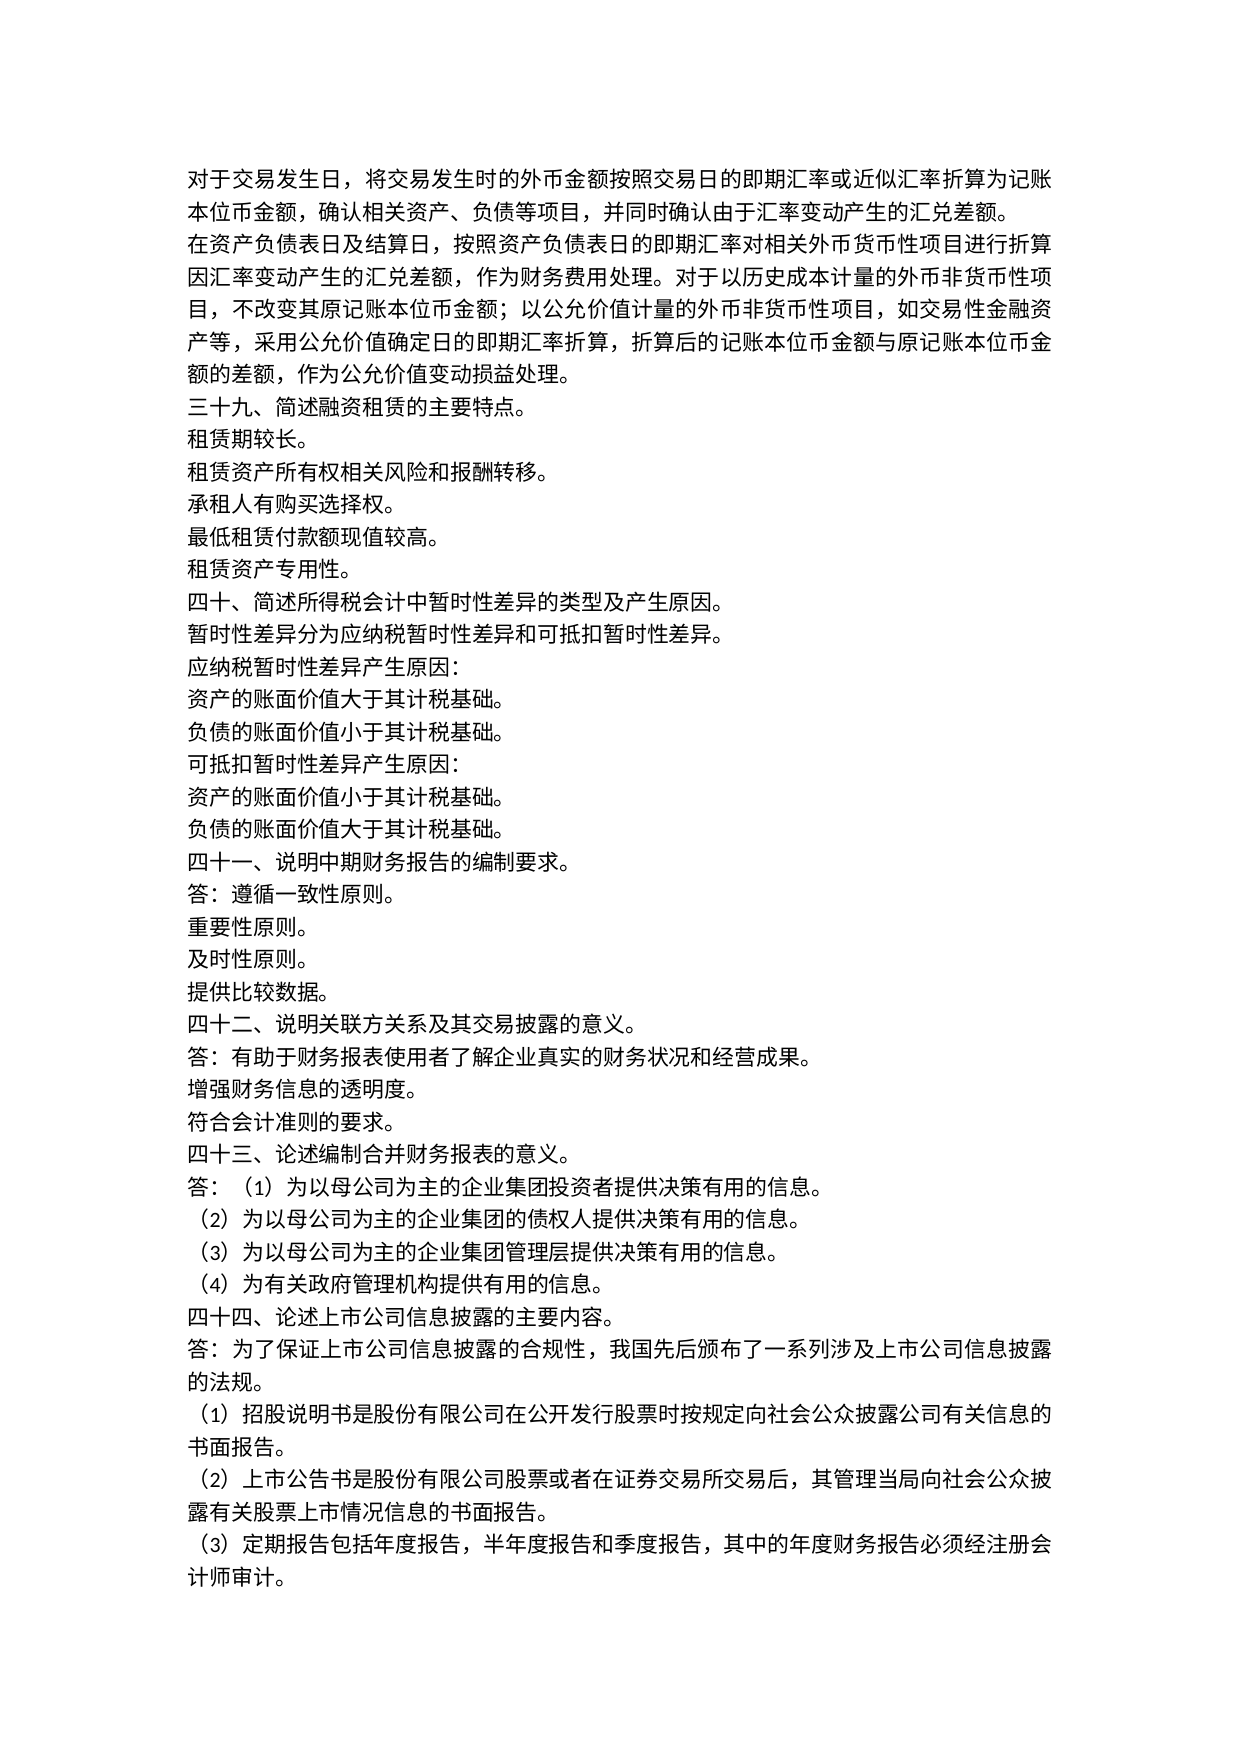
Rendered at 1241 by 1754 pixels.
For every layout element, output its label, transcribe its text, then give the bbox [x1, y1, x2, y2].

text （3）定期报告包括年度报告，半年度报告和季度报告，其中的年度财务报告必须经注册会计师审计。 [187, 1527, 1053, 1592]
text 负债的账面价值小于其计税基础。 [187, 714, 1053, 747]
text 四十一、说明中期财务报告的编制要求。 [187, 844, 1053, 877]
text 租赁资产所有权相关风险和报酬转移。 [187, 454, 1053, 487]
text 租赁期较长。 [187, 422, 1053, 454]
text 在资产负债表日及结算日，按照资产负债表日的即期汇率对相关外币货币性项目进行折算，因汇率变动产生的汇兑差额，作为财务费用处理。对于以历史成本计量的外币非货币性项目，不改变其原记账本位币金额；以公允价值计量的外币非货币性项目，如交易性金融资产等，采用公允价值确定日的即期汇率折算，折算后的记账本位币金额与原记账本位币金额的差额，作为公允价值变动损益处理。 [187, 227, 1053, 389]
text 及时性原则。 [187, 942, 1053, 974]
text 答：遵循一致性原则。 [187, 877, 1053, 909]
text 对于交易发生日，将交易发生时的外币金额按照交易日的即期汇率或近似汇率折算为记账本位币金额，确认相关资产、负债等项目，并同时确认由于汇率变动产生的汇兑差额。 [187, 162, 1053, 227]
text （2）为以母公司为主的企业集团的债权人提供决策有用的信息。 [187, 1202, 1053, 1234]
text 租赁资产专用性。 [187, 552, 1053, 584]
text 应纳税暂时性差异产生原因： [187, 649, 1053, 682]
text 可抵扣暂时性差异产生原因： [187, 747, 1053, 779]
text （1）招股说明书是股份有限公司在公开发行股票时按规定向社会公众披露公司有关信息的书面报告。 [187, 1397, 1053, 1462]
text 四十、简述所得税会计中暂时性差异的类型及产生原因。 [187, 584, 1053, 617]
text 符合会计准则的要求。 [187, 1104, 1053, 1137]
text 答：有助于财务报表使用者了解企业真实的财务状况和经营成果。 [187, 1039, 1053, 1072]
text 提供比较数据。 [187, 974, 1053, 1007]
text 资产的账面价值小于其计税基础。 [187, 779, 1053, 812]
text 负债的账面价值大于其计税基础。 [187, 812, 1053, 844]
text 四十四、论述上市公司信息披露的主要内容。 [187, 1299, 1053, 1332]
text 最低租赁付款额现值较高。 [187, 519, 1053, 552]
text 四十三、论述编制合并财务报表的意义。 [187, 1137, 1053, 1169]
text 三十九、简述融资租赁的主要特点。 [187, 389, 1053, 422]
text 承租人有购买选择权。 [187, 487, 1053, 519]
text 资产的账面价值大于其计税基础。 [187, 682, 1053, 714]
text 答：为了保证上市公司信息披露的合规性，我国先后颁布了一系列涉及上市公司信息披露的法规。 [187, 1332, 1053, 1397]
text （3）为以母公司为主的企业集团管理层提供决策有用的信息。 [187, 1234, 1053, 1267]
text 重要性原则。 [187, 909, 1053, 942]
text （2）上市公告书是股份有限公司股票或者在证券交易所交易后，其管理当局向社会公众披露有关股票上市情况信息的书面报告。 [187, 1462, 1053, 1527]
text 增强财务信息的透明度。 [187, 1072, 1053, 1104]
text （4）为有关政府管理机构提供有用的信息。 [187, 1267, 1053, 1299]
text 四十二、说明关联方关系及其交易披露的意义。 [187, 1007, 1053, 1039]
text 暂时性差异分为应纳税暂时性差异和可抵扣暂时性差异。 [187, 617, 1053, 649]
text 答：（1）为以母公司为主的企业集团投资者提供决策有用的信息。 [187, 1169, 1053, 1202]
